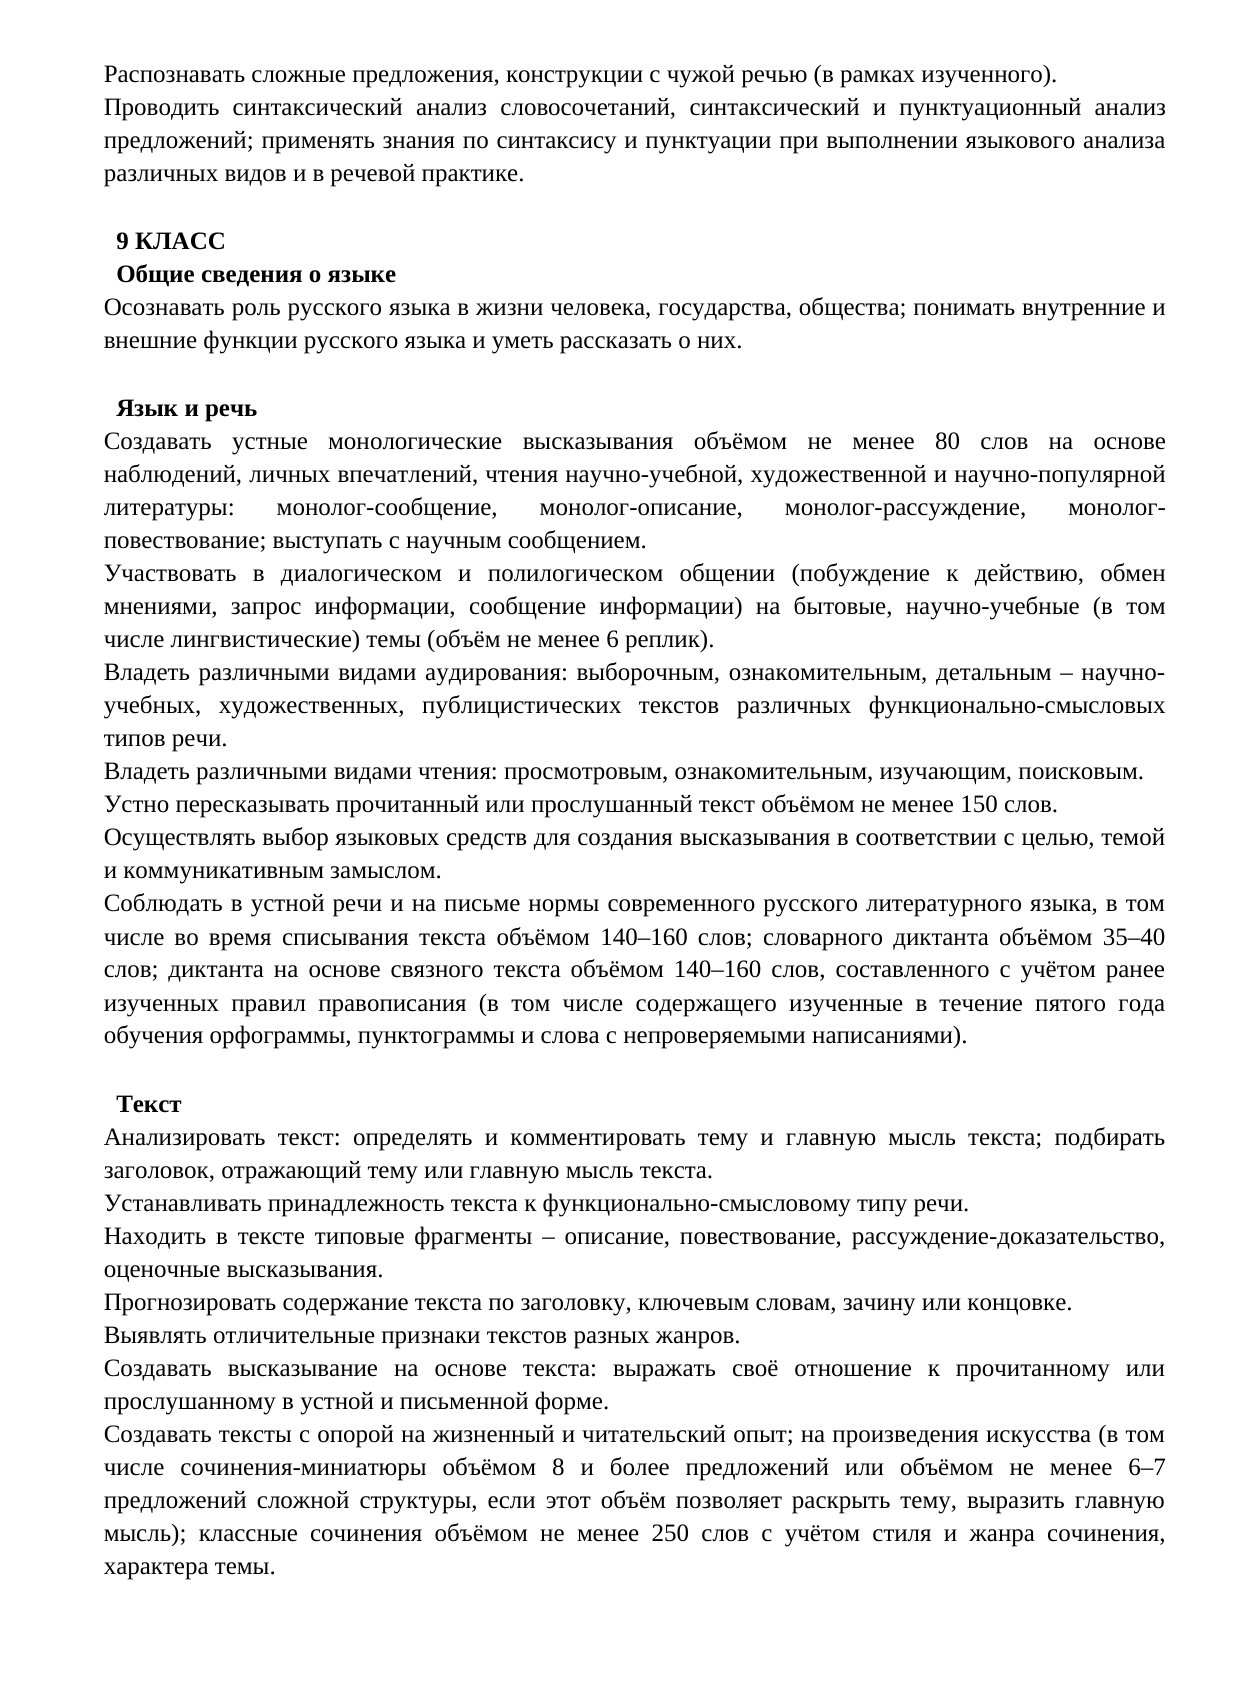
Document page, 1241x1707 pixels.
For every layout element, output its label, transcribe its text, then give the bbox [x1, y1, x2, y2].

text Создавать устные монологические высказывания объёмом не менее 80 слов на основе наблюдений, личных впечатлений, чтения научно-учебной, художественной и научно-популярной литературы: монолог-сообщение, монолог-описание, монолог-рассуждение, монолог-повествование; выступать с научным сообщением. [103, 426, 1166, 554]
text Выявлять отличительные признаки текстов разных жанров. [103, 1320, 1166, 1348]
text Создавать тексты с опорой на жизненный и читательский опыт; на произведения искусства (в том числе сочинения-миниатюры объёмом 8 и более предложений или объёмом не менее 6–7 предложений сложной структуры, если этот объём позволяет раскрыть тему, выразить главную мысль); классные сочинения объёмом не менее 250 слов с учётом стиля и жанра сочинения, характера темы. [103, 1419, 1166, 1580]
text Участвовать в диалогическом и полилогическом общении (побуждение к действию, обмен мнениями, запрос информации, сообщение информации) на бытовые, научно-учебные (в том числе лингвистические) темы (объём не менее 6 реплик). [103, 558, 1166, 653]
text Проводить синтаксический анализ словосочетаний, синтаксический и пунктуационный анализ предложений; применять знания по синтаксису и пунктуации при выполнении языкового анализа различных видов и в речевой практике. [103, 92, 1166, 187]
text Устанавливать принадлежность текста к функционально-смысловому типу речи. [103, 1188, 1166, 1216]
text Устно пересказывать прочитанный или прослушанный текст объёмом не менее 150 слов. [103, 789, 1166, 818]
text Соблюдать в устной речи и на письме нормы современного русского литературного языка, в том числе во время списывания текста объёмом 140–160 слов; словарного диктанта объёмом 35–40 слов; диктанта на основе связного текста объёмом 140–160 слов, составленного с учётом ранее изученных правил правописания (в том числе содержащего изученные в течение пятого года обучения орфограммы, пунктограммы и слова с непроверяемыми написаниями). [103, 888, 1166, 1049]
text 9 КЛАСС [116, 226, 1166, 255]
text Создавать высказывание на основе текста: выражать своё отношение к прочитанному или прослушанному в устной и письменной форме. [103, 1353, 1166, 1414]
text Анализировать текст: определять и комментировать тему и главную мысль текста; подбирать заголовок, отражающий тему или главную мысль текста. [103, 1122, 1166, 1183]
text Текст [116, 1089, 1166, 1117]
text Распознавать сложные предложения, конструкции с чужой речью (в рамках изученного). [103, 59, 1166, 88]
text Прогнозировать содержание текста по заголовку, ключевым словам, зачину или концовке. [103, 1287, 1166, 1316]
text Осуществлять выбор языковых средств для создания высказывания в соответствии с целью, темой и коммуникативным замыслом. [103, 822, 1166, 884]
text Язык и речь [116, 393, 1166, 422]
text Владеть различными видами аудирования: выборочным, ознакомительным, детальным – научно-учебных, художественных, публицистических текстов различных функционально-смысловых типов речи. [103, 657, 1166, 752]
text Осознавать роль русского языка в жизни человека, государства, общества; понимать внутренние и внешние функции русского языка и уметь рассказать о них. [103, 292, 1166, 354]
text Владеть различными видами чтения: просмотровым, ознакомительным, изучающим, поисковым. [103, 756, 1166, 785]
text Общие сведения о языке [116, 259, 1166, 288]
text Находить в тексте типовые фрагменты – описание, повествование, рассуждение-доказательство, оценочные высказывания. [103, 1221, 1166, 1282]
